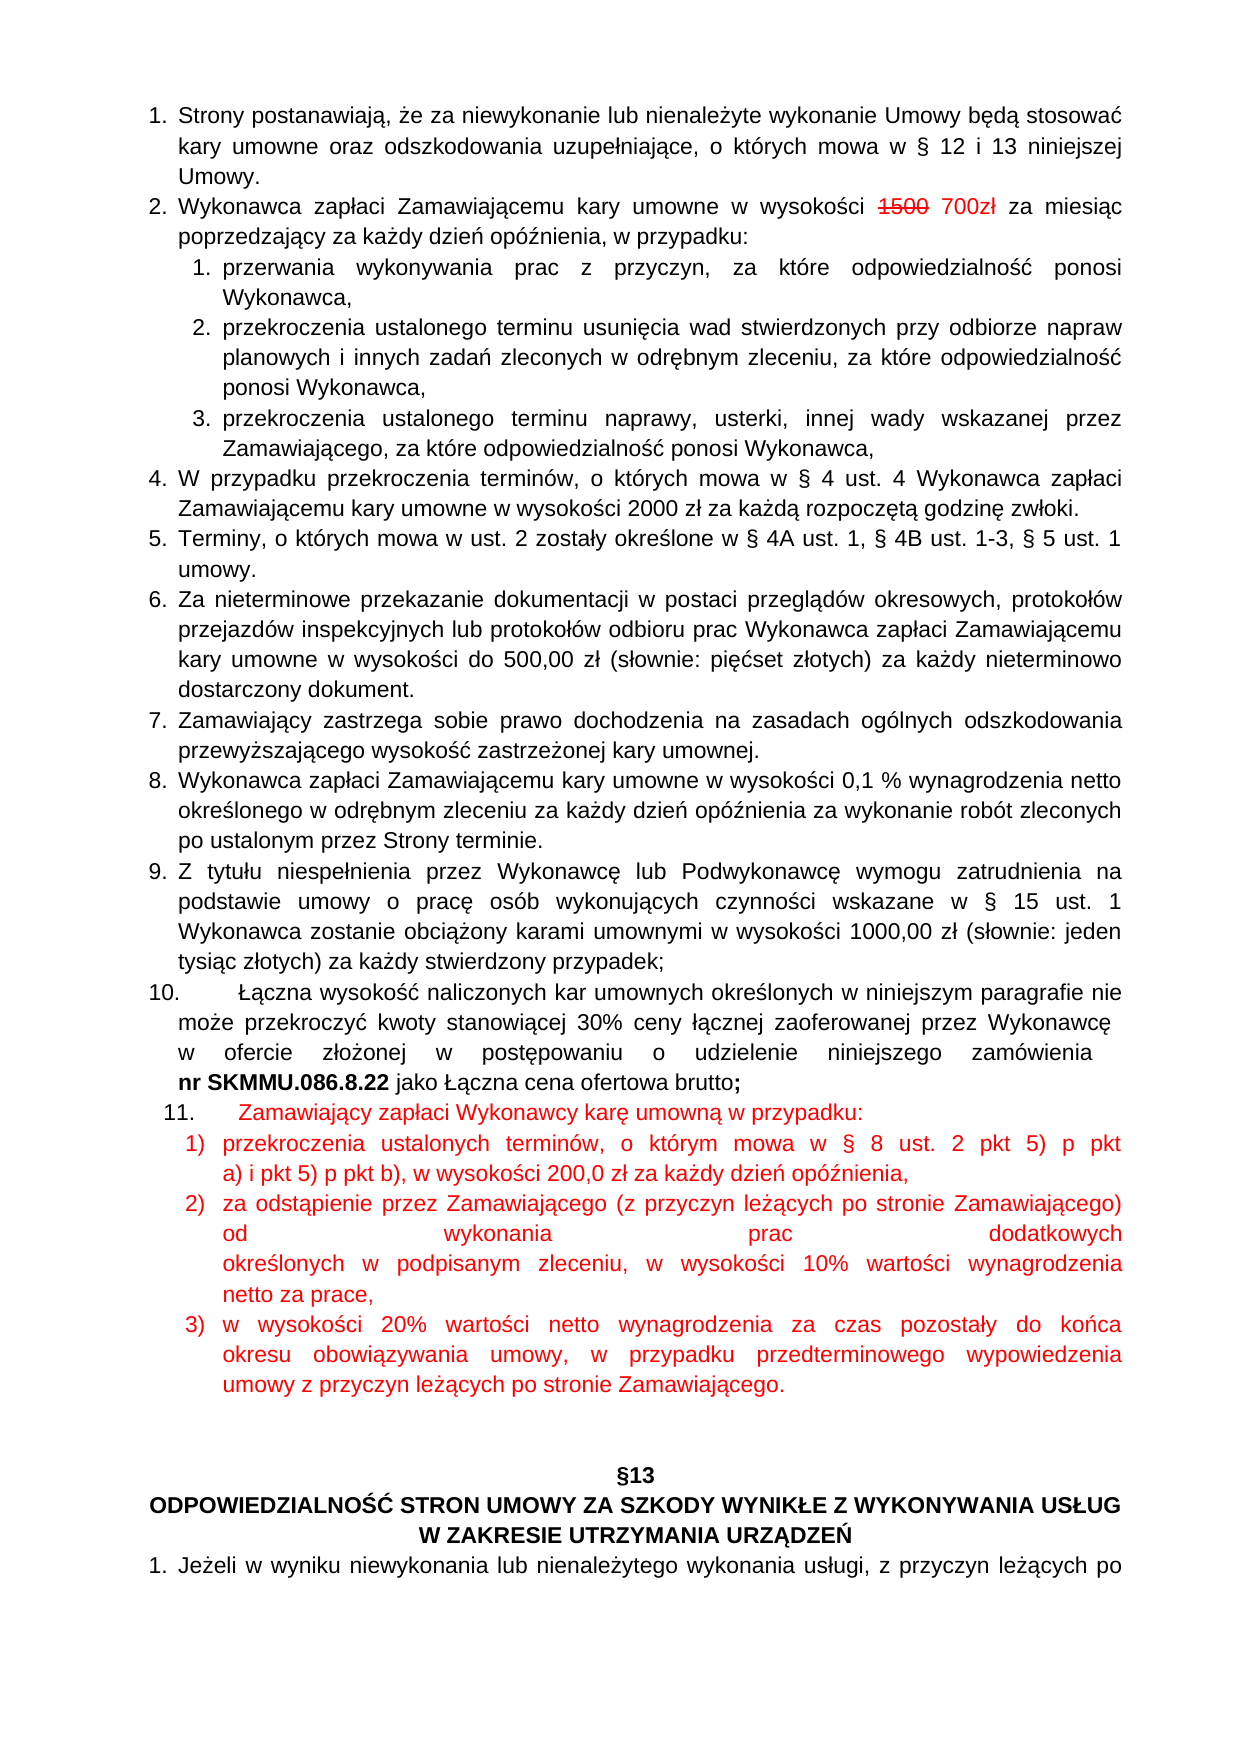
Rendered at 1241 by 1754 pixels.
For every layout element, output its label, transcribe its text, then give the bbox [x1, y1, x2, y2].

list przerwania wykonywania prac z przyczyn, za które odpowiedzialność ponosi Wykonawca, [192, 253, 1122, 310]
list Terminy, o których mowa w ust. 2 zostały określone w § 4A ust. 1, § 4B ust. 1-3, § 5 ust. 1 umowy. [148, 525, 1122, 582]
list Łączna wysokość naliczonych kar umownych określonych w niniejszym paragrafie nie może przekroczyć kwoty stanowiącej 30% ceny łącznej zaoferowanej przez Wykonawcę w ofercie złożonej w postępowaniu o udzielenie niniejszego zamówienia nr SKMMU.086.8.22 jako Łączna cena ofertowa brutto; [148, 978, 1122, 1096]
list przekroczenia ustalonego terminu naprawy, usterki, innej wady wskazanej przez Zamawiającego, za które odpowiedzialność ponosi Wykonawca, [192, 404, 1122, 461]
list za odstąpienie przez Zamawiającego (z przyczyn leżących po stronie Zamawiającego) od wykonania prac dodatkowych określonych w podpisanym zleceniu, w wysokości 10% wartości wynagrodzenia netto za prace, [185, 1190, 1122, 1307]
list przekroczenia ustalonego terminu usunięcia wad stwierdzonych przy odbiorze napraw planowych i innych zadań zleconych w odrębnym zleceniu, za które odpowiedzialność ponosi Wykonawca, [192, 314, 1122, 401]
list Strony postanawiają, że za niewykonanie lub nienależyte wykonanie Umowy będą stosować kary umowne oraz odszkodowania uzupełniające, o których mowa w § 12 i 13 niniejszej Umowy. [148, 102, 1122, 189]
list w wysokości 20% wartości netto wynagrodzenia za czas pozostały do końca okresu obowiązywania umowy, w przypadku przedterminowego wypowiedzenia umowy z przyczyn leżących po stronie Zamawiającego. [185, 1311, 1122, 1398]
list Zamawiający zapłaci Wykonawcy karę umowną w przypadku: [163, 1099, 1122, 1126]
list W przypadku przekroczenia terminów, o których mowa w § 4 ust. 4 Wykonawca zapłaci Zamawiającemu kary umowne w wysokości 2000 zł za każdą rozpoczętą godzinę zwłoki. [148, 465, 1122, 522]
list Zamawiający zastrzega sobie prawo dochodzenia na zasadach ogólnych odszkodowania przewyższającego wysokość zastrzeżonej kary umownej. [148, 707, 1122, 763]
text ODPOWIEDZIALNOŚĆ STRON UMOWY ZA SZKODY WYNIKŁE Z WYKONYWANIA USŁUG W ZAKRESIE UTRZYMANIA URZĄDZEŃ [148, 1492, 1122, 1549]
list Za nieterminowe przekazanie dokumentacji w postaci przeglądów okresowych, protokołów przejazdów inspekcyjnych lub protokołów odbioru prac Wykonawca zapłaci Zamawiającemu kary umowne w wysokości do 500,00 zł (słownie: pięćset złotych) za każdy nieterminowo dostarczony dokument. [148, 586, 1122, 703]
text §13 [148, 1462, 1122, 1488]
list przekroczenia ustalonych terminów, o którym mowa w § 8 ust. 2 pkt 5) p pkt a) i pkt 5) p pkt b), w wysokości 200,0 zł za każdy dzień opóźnienia, [185, 1129, 1122, 1186]
list Wykonawca zapłaci Zamawiającemu kary umowne w wysokości 0,1 % wynagrodzenia netto określonego w odrębnym zleceniu za każdy dzień opóźnienia za wykonanie robót zleconych po ustalonym przez Strony terminie. [148, 767, 1122, 854]
list Z tytułu niespełnienia przez Wykonawcę lub Podwykonawcę wymogu zatrudnienia na podstawie umowy o pracę osób wykonujących czynności wskazane w § 15 ust. 1 Wykonawca zostanie obciążony karami umownymi w wysokości 1000,00 zł (słownie: jeden tysiąc złotych) za każdy stwierdzony przypadek; [148, 858, 1122, 975]
list Wykonawca zapłaci Zamawiającemu kary umowne w wysokości 1500 700zł za miesiąc poprzedzający za każdy dzień opóźnienia, w przypadku: [148, 193, 1122, 250]
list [148, 1552, 1122, 1579]
